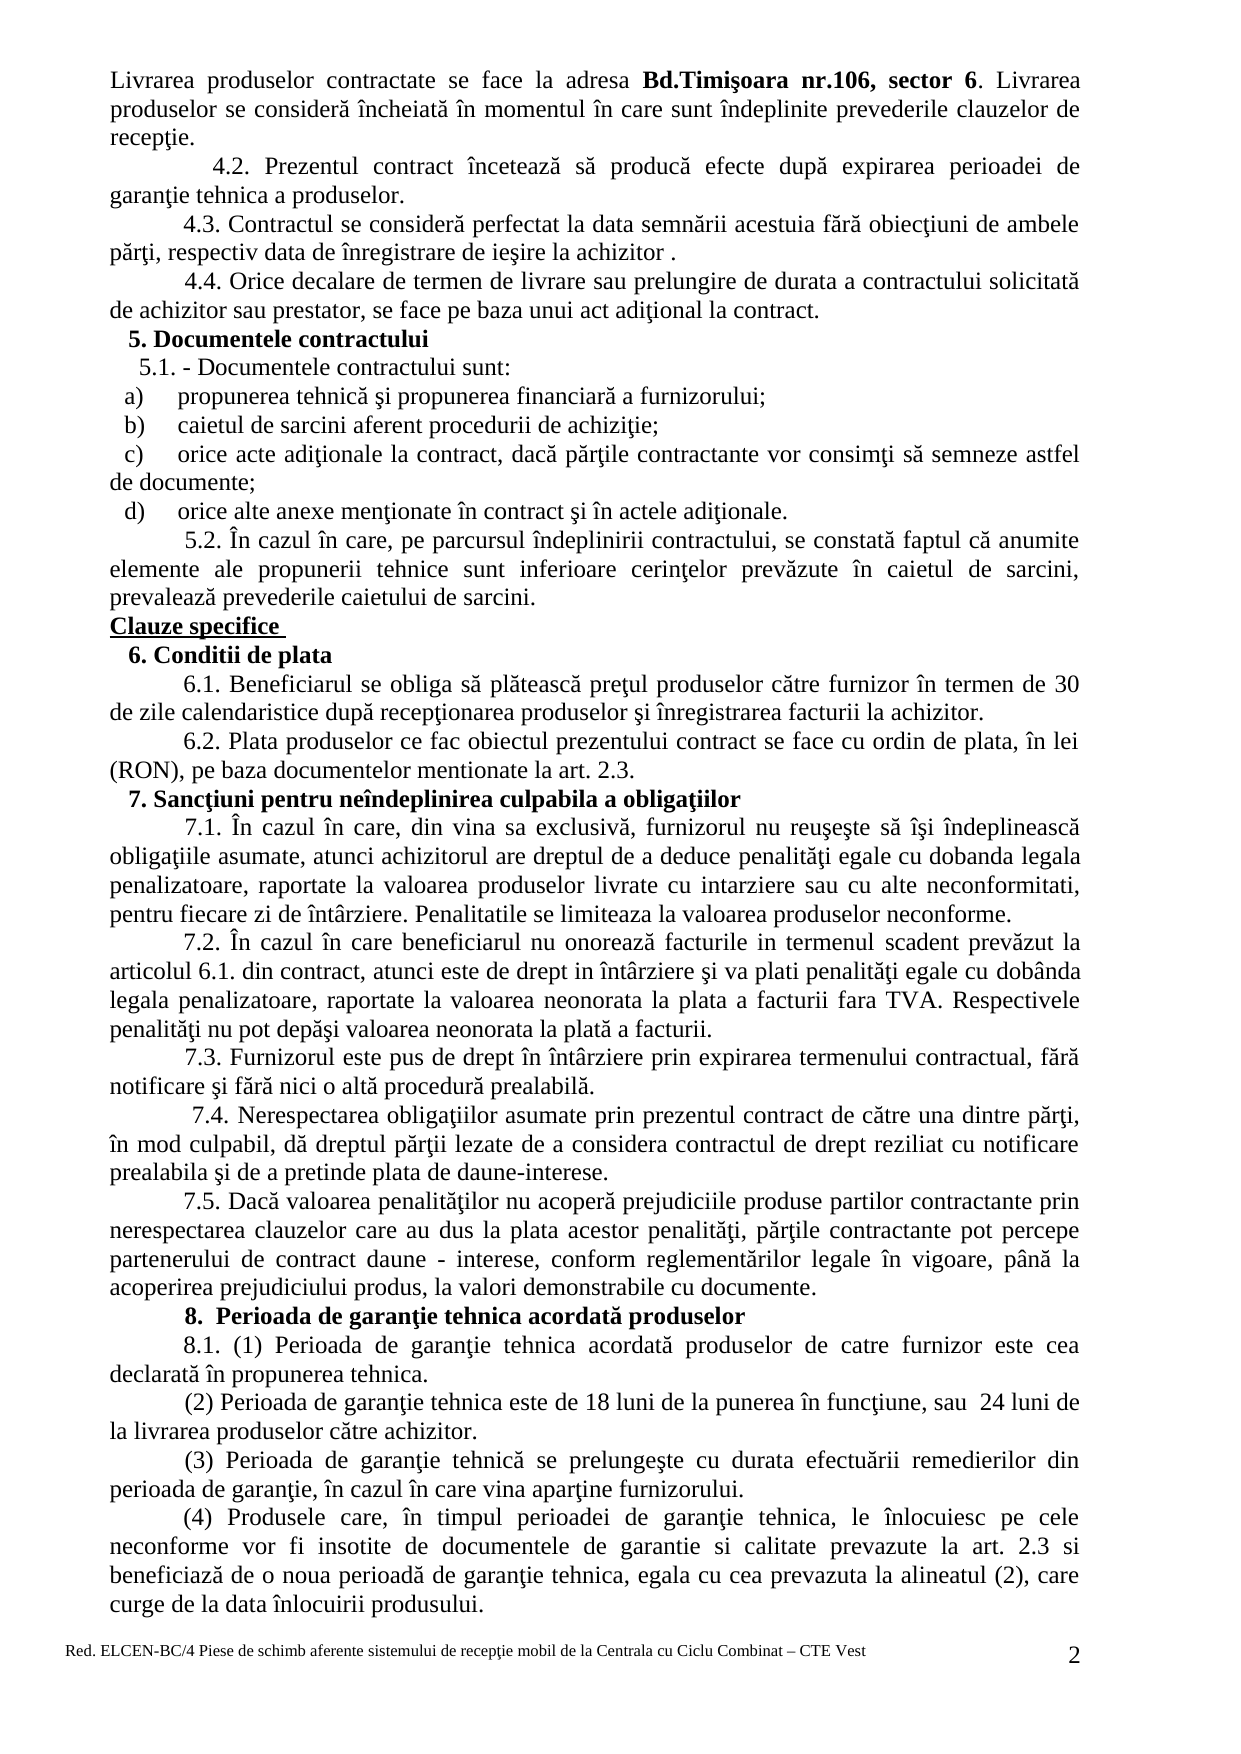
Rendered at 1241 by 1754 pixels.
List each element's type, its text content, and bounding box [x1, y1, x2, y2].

text 8.1. (1) Perioada de garanţie tehnica acordată produselor de catre furnizor este cea declarată în propunerea tehnica. [109, 1330, 1081, 1387]
text 5.1. - Documentele contractului sunt: [109, 352, 1081, 381]
text 7.2. În cazul în care beneficiarul nu onorează facturile in termenul scadent prevăzut la articolul 6.1. din contract, atunci este de drept in întârziere şi va plati penalităţi egale cu dobânda legala penalizatoare, raportate la valoarea neonorata la plata a facturii fara TVA. Respectivele penalităţi nu pot depăşi valoarea neonorata la plată a facturii. [109, 927, 1081, 1042]
text (3) Perioada de garanţie tehnică se prelungeşte cu durata efectuării remedierilor din perioada de garanţie, în cazul în care vina aparţine furnizorului. [109, 1445, 1081, 1502]
text 5.2. În cazul în care, pe parcursul îndeplinirii contractului, se constată faptul că anumite elemente ale propunerii tehnice sunt inferioare cerinţelor prevăzute în caietul de sarcini, prevalează prevederile caietului de sarcini. [109, 525, 1081, 611]
text 7.1. În cazul în care, din vina sa exclusivă, furnizorul nu reuşeşte să îşi îndeplinească obligaţiile asumate, atunci achizitorul are dreptul de a deduce penalităţi egale cu dobanda legala penalizatoare, raportate la valoarea produselor livrate cu intarziere sau cu alte neconformitati, pentru fiecare zi de întârziere. Penalitatile se limiteaza la valoarea produselor neconforme. [109, 812, 1081, 927]
text 8. Perioada de garanţie tehnica acordată produselor [109, 1301, 1081, 1330]
text 4.3. Contractul se consideră perfectat la data semnării acestuia fără obiecţiuni de ambele părţi, respectiv data de înregistrare de ieşire la achizitor . [109, 209, 1081, 266]
text (4) Produsele care, în timpul perioadei de garanţie tehnica, le înlocuiesc pe cele neconforme vor fi insotite de documentele de garantie si calitate prevazute la art. 2.3 si beneficiază de o noua perioadă de garanţie tehnica, egala cu cea prevazuta la alineatul (2), care curge de la data înlocuirii produsului. [109, 1502, 1081, 1617]
text Livrarea produselor contractate se face la adresa Bd.Timişoara nr.106, sector 6. Livrarea produselor se consideră încheiată în momentul în care sunt îndeplinite prevederile clauzelor de recepţie. [110, 65, 1081, 151]
text 6. Conditii de plata [109, 640, 1081, 669]
list caietul de sarcini aferent procedurii de achiziţie; [124, 410, 1081, 439]
text 4.2. Prezentul contract încetează să producă efecte după expirarea perioadei de garanţie tehnica a produselor. [109, 151, 1081, 209]
text 4.4. Orice decalare de termen de livrare sau prelungire de durata a contractului solicitată de achizitor sau prestator, se face pe baza unui act adiţional la contract. [109, 266, 1081, 324]
text (2) Perioada de garanţie tehnica este de 18 luni de la punerea în funcţiune, sau 24 luni de la livrarea produselor către achizitor. [109, 1387, 1081, 1445]
text 6.2. Plata produselor ce fac obiectul prezentului contract se face cu ordin de plata, în lei (RON), pe baza documentelor mentionate la art. 2.3. [109, 726, 1081, 784]
text 7.5. Dacă valoarea penalităţilor nu acoperă prejudiciile produse partilor contractante prin nerespectarea clauzelor care au dus acestor penalităţi, părţile contractante pot percepe partenerului de contract daune - interese, conform reglementărilor legale în vigoare, până la acoperirea prejudiciului produs, la valori demonstrabile cu documente. [109, 1186, 1081, 1301]
text 7. Sancţiuni pentru neîndeplinirea culpabila a obligaţiilor [109, 784, 1081, 812]
list orice alte anexe menţionate în contract şi în actele adiţionale. [124, 496, 1081, 525]
text 7.4. Nerespectarea obligaţiilor asumate prin prezentul contract de către una dintre părţi, în mod culpabil, dă dreptul părţii lezate de a considera contractul de drept reziliat cu notificare prealabila şi de a pretinde plata de daune-interese. [109, 1100, 1081, 1186]
list propunerea tehnică şi propunerea financiară a furnizorului; [124, 381, 1081, 410]
text 7.3. Furnizorul este pus de drept în întârziere prin expirarea termenului contractual, fără notificare şi fără nici o altă procedură prealabilă. [109, 1042, 1081, 1100]
text Clauze specifice [109, 611, 1081, 640]
text 6.1. Beneficiarul se obliga să plătească preţul produselor către furnizor în termen de 30 de zile calendaristice după recepţionarea produselor şi înregistrarea facturii la achizitor. [109, 669, 1081, 726]
list orice acte adiţionale la contract, dacă părţile contractante vor consimţi să semneze astfel de documente; [109, 439, 1081, 496]
text 5. Documentele contractului [109, 324, 1081, 352]
